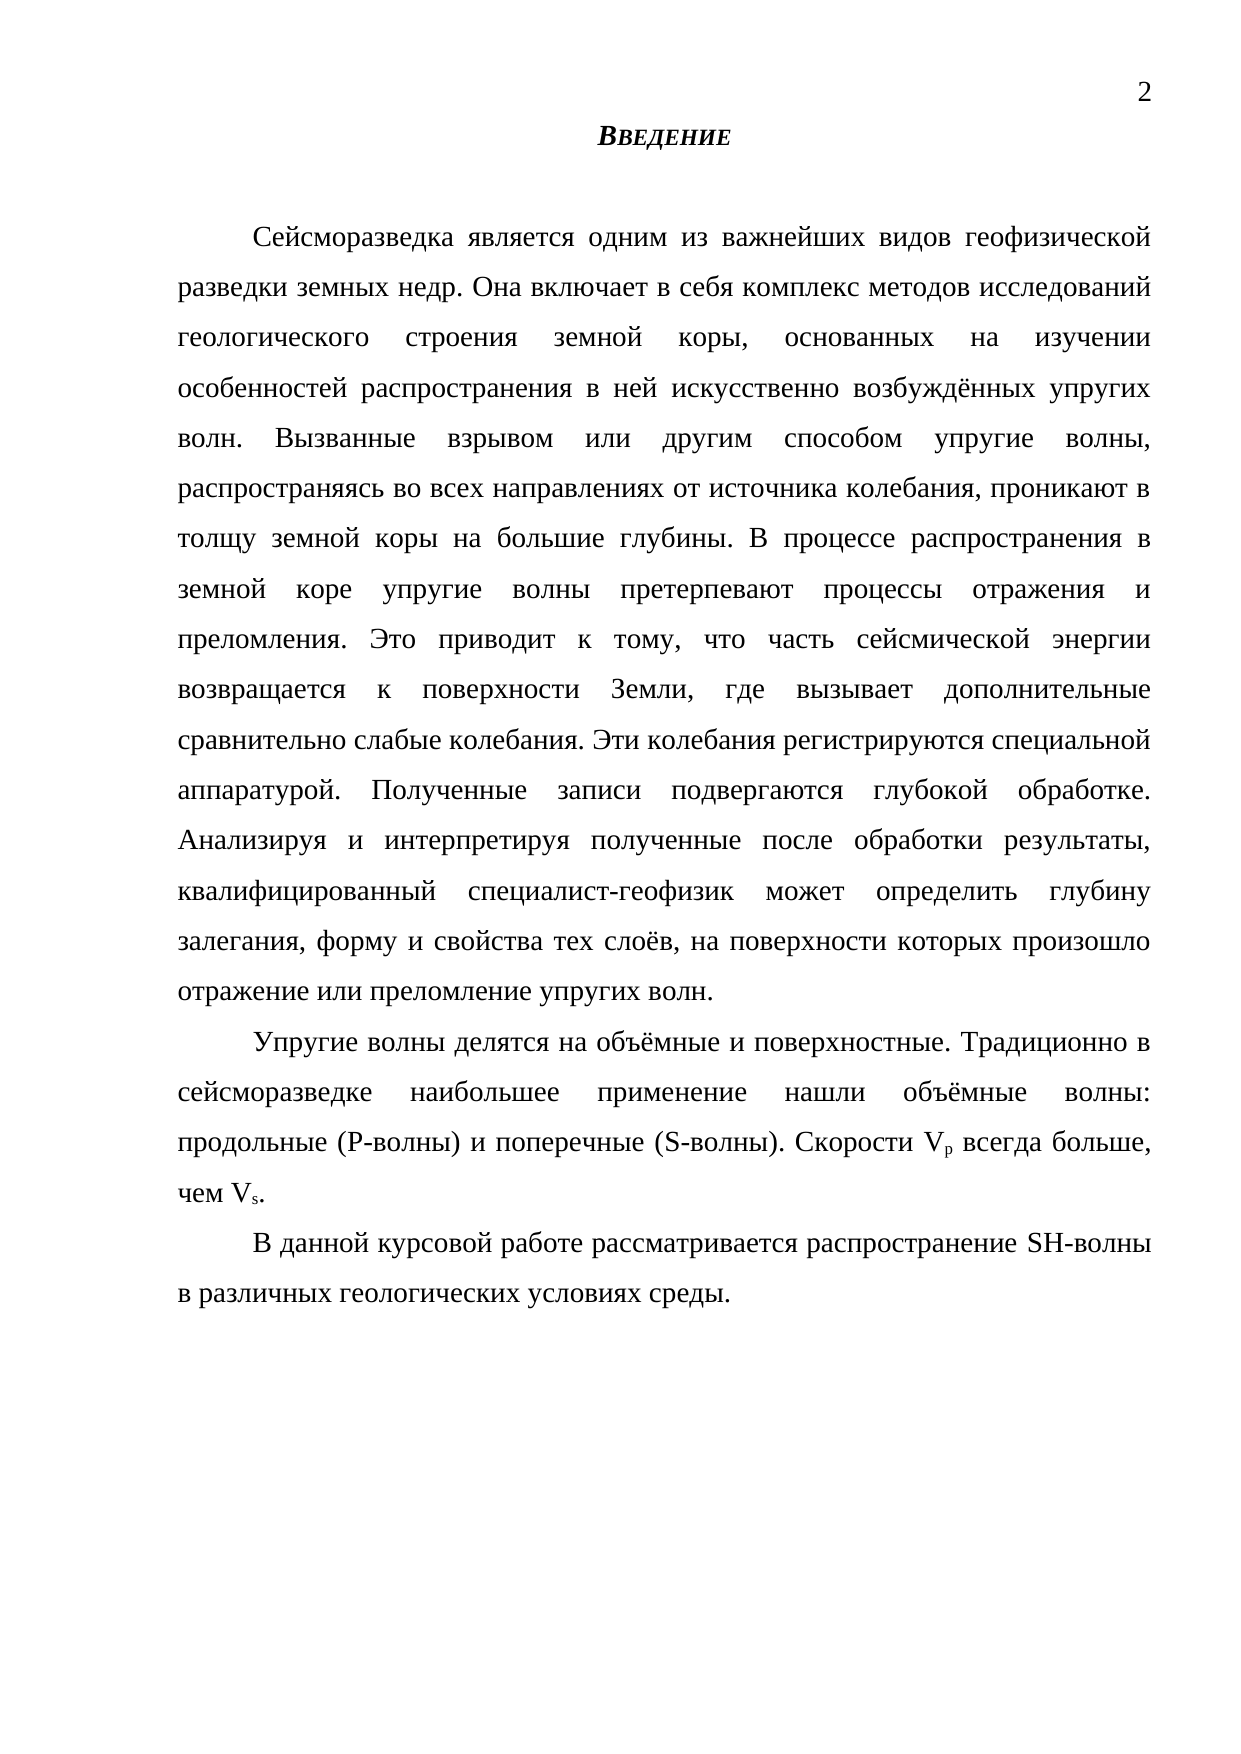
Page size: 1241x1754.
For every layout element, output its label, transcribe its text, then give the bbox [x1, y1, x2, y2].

text В данной курсовой работе рассматривается распространение SH-волны в различных геологических условиях среды. [177, 1225, 1152, 1309]
text Упругие волны делятся на объёмные и поверхностные. Традиционно в сейсморазведке наибольшее применение нашли объёмные волны: продольные (P-волны) и поперечные (S-волны). Скорости Vp всегда больше, чем Vs. [177, 1024, 1152, 1208]
subtitle Введение [177, 118, 1152, 152]
text Сейсморазведка является одним из важнейших видов геофизической разведки земных недр. Она включает в себя комплекс методов исследований геологического строения земной коры, основанных на изучении особенностей распространения в ней искусственно возбуждённых упругих волн. Вызванные взрывом или другим способом упругие волны, распространяясь во всех направлениях от источника колебания, проникают в толщу земной коры на большие глубины. В процессе распространения в земной коре упругие волны претерпевают процессы отражения и преломления. Это приводит к тому, что часть сейсмической энергии возвращается к поверхности Земли, где вызывает дополнительные сравнительно слабые колебания. Эти колебания регистрируются специальной аппаратурой. Полученные записи подвергаются глубокой обработке. Анализируя и интерпретируя полученные после обработки результаты, квалифицированный специалист-геофизик может определить глубину залегания, форму и свойства тех слоёв, на поверхности которых произошло отражение или преломление упругих волн. [177, 219, 1152, 1007]
